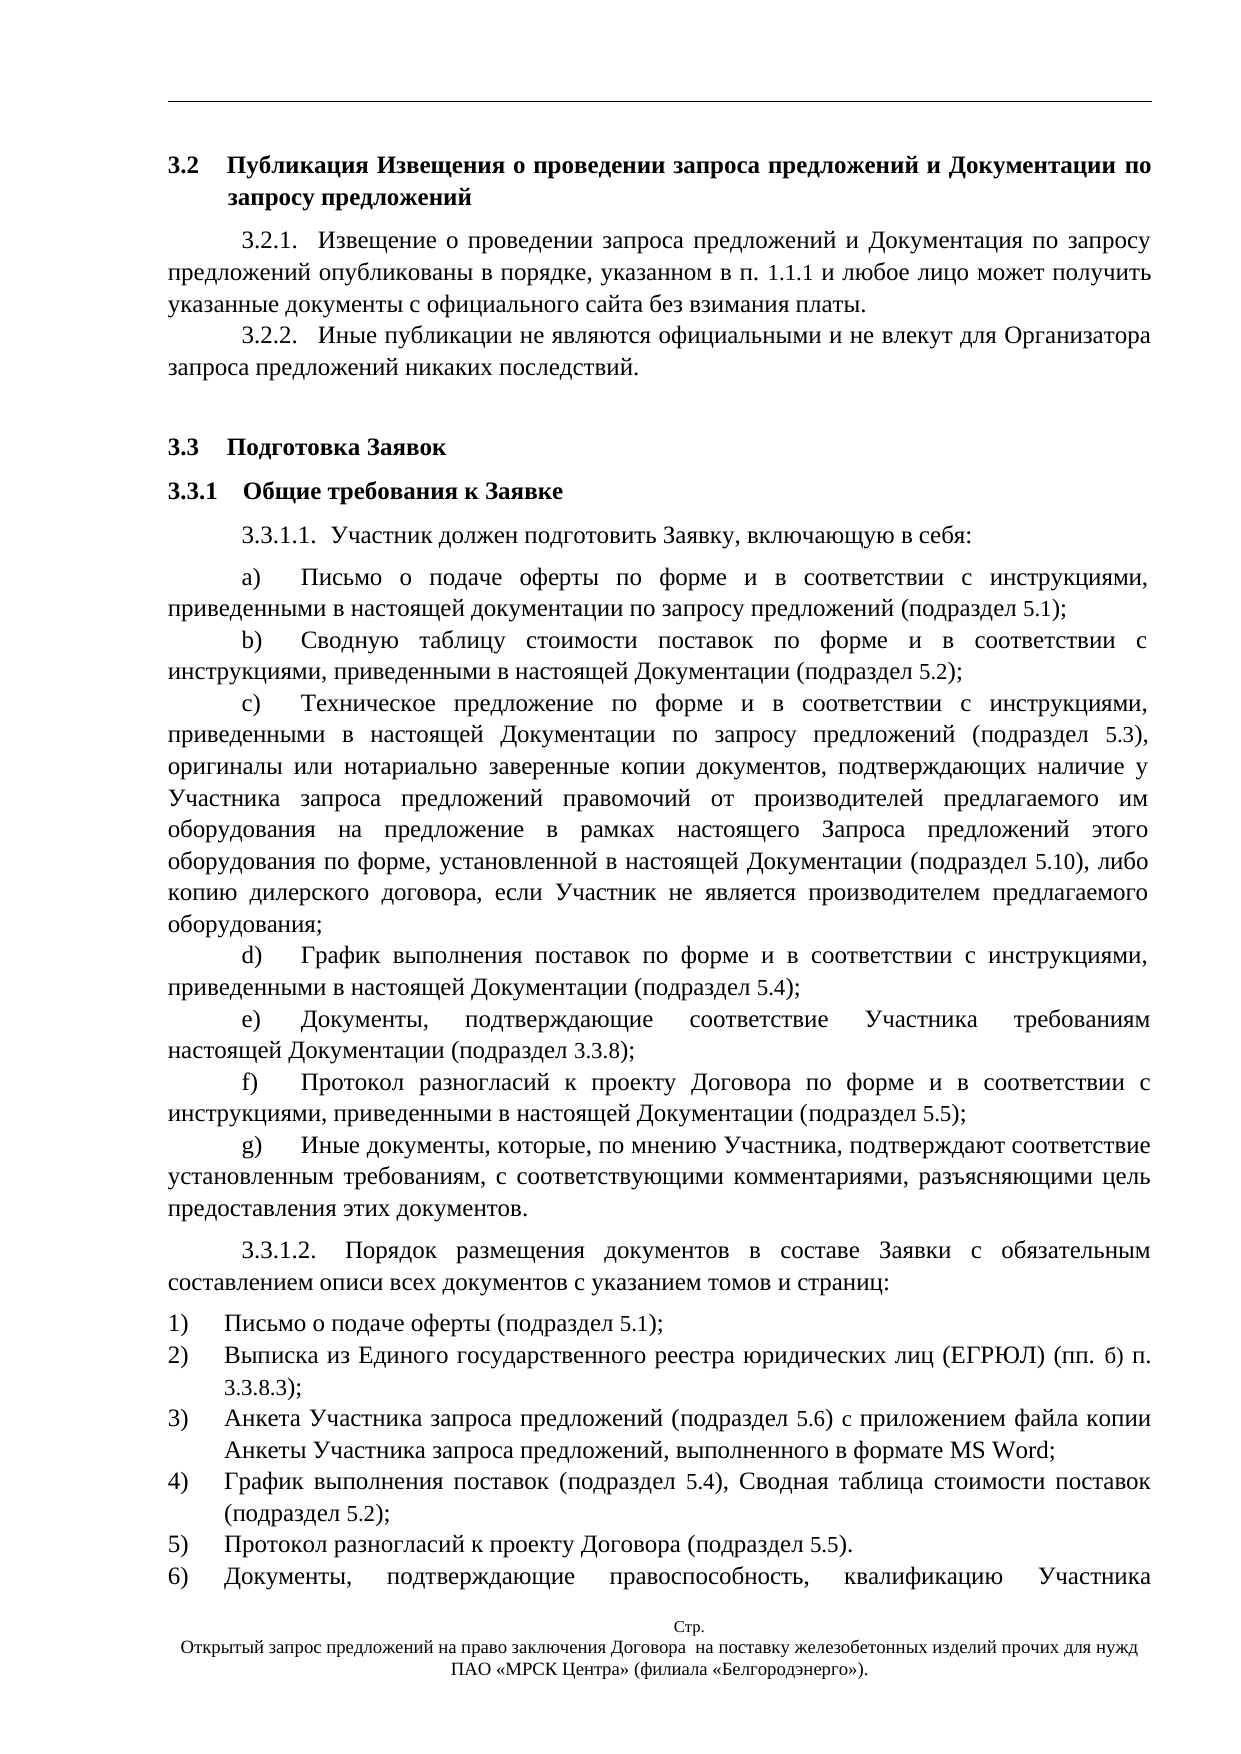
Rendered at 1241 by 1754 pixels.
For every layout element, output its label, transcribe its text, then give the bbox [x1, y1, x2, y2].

list График выполнения поставок по форме и в соответствии с инструкциями, приведенными в настоящей Документации (подраздел 5.4); [168, 941, 1149, 1001]
list Техническое предложение по форме и в соответствии с инструкциями, приведенными в настоящей Документации по запросу предложений (подраздел 5.3), оригиналы или нотариально заверенные копии документов, подтверждающих наличие у Участника запроса предложений правомочий от производителей предлагаемого им оборудования на предложение в рамках настоящего Запроса предложений этого оборудования по форме, установленной в настоящей Документации (подраздел 5.10), либо копию дилерского договора, если Участник не является производителем предлагаемого оборудования; [168, 688, 1148, 938]
list Иные публикации не являются официальными и не влекут для Организатора запроса предложений никаких последствий. [168, 320, 1152, 381]
list Письмо о подаче оферты по форме и в соответствии с инструкциями, приведенными в настоящей документации по запросу предложений (подраздел 5.1); [168, 562, 1148, 622]
list Порядок размещения документов в составе Заявки с обязательным составлением описи всех документов с указанием томов и страниц: [168, 1235, 1152, 1295]
subtitle Подготовка Заявок [168, 432, 1152, 460]
subtitle Общие требования к Заявке [168, 476, 1152, 504]
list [168, 1561, 1152, 1590]
list Извещение о проведении запроса предложений и Документация по запросу предложений опубликованы в порядке, указанном в п. 1.1.1 и любое лицо может получить указанные документы с официального сайта без взимания платы. [168, 226, 1152, 317]
list Иные документы, которые, по мнению Участника, подтверждают соответствие установленным требованиям, с соответствующими комментариями, разъясняющими цель предоставления этих документов. [168, 1130, 1152, 1222]
subtitle Публикация Извещения о проведении запроса предложений и Документации по запросу предложений [168, 150, 1152, 210]
list Документы, подтверждающие соответствие Участника требованиям настоящей Документации (подраздел 3.3.8); [168, 1004, 1151, 1064]
list Сводную таблицу стоимости поставок по форме и в соответствии с инструкциями, приведенными в настоящей Документации (подраздел 5.2); [168, 625, 1148, 685]
list Участник должен подготовить Заявку, включающую в себя: [168, 520, 1152, 548]
list Протокол разногласий к проекту Договора (подраздел 5.5). [168, 1529, 1152, 1558]
list График выполнения поставок (подраздел 5.4), Сводная таблица стоимости поставок (подраздел 5.2); [168, 1466, 1152, 1527]
list Протокол разногласий к проекту Договора по форме и в соответствии с инструкциями, приведенными в настоящей Документации (подраздел 5.5); [168, 1067, 1151, 1127]
list Выписка из Единого государственного реестра юридических лиц (ЕГРЮЛ) (пп. б) п. 3.3.8.3); [168, 1340, 1152, 1400]
list Анкета Участника запроса предложений (подраздел 5.6) с приложением файла копии Анкеты Участника запроса предложений, выполненного в формате MS Word; [168, 1403, 1152, 1463]
list Письмо о подаче оферты (подраздел 5.1); [168, 1308, 1152, 1337]
